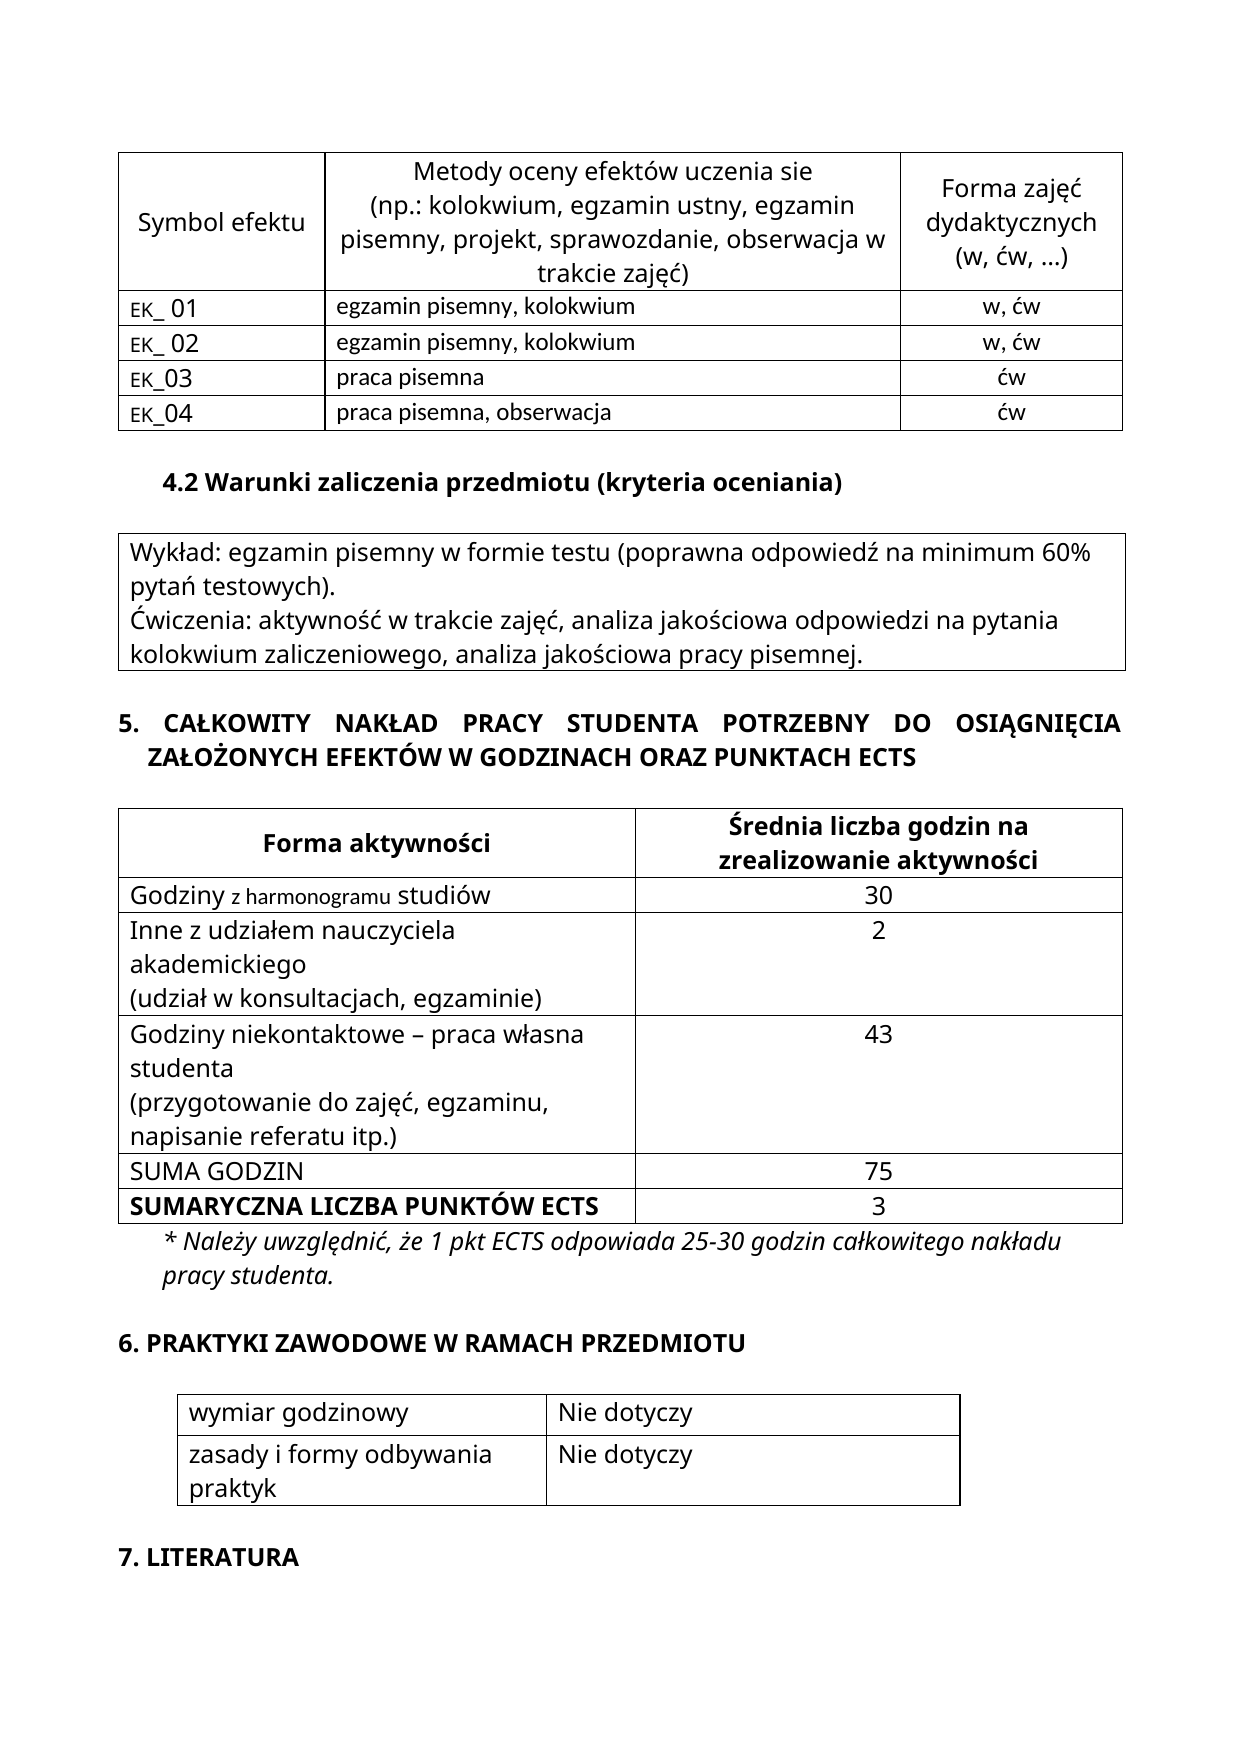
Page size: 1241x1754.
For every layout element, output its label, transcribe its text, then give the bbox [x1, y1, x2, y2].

table_cell egzamin pisemny, kolokwium [326, 326, 900, 360]
table_cell ek_03 [119, 361, 324, 395]
table_cell ek_04 [119, 396, 324, 430]
table_header Metody oceny efektów uczenia sie (np.: kolokwium, egzamin ustny, egzamin pisemny, projekt, sprawozdanie, obserwacja w trakcie zajęć) [326, 153, 900, 289]
text 6. PRAKTYKI ZAWODOWE W RAMACH PRZEDMIOTU [118, 1326, 1122, 1360]
table_header wymiar godzinowy [178, 1395, 546, 1435]
text 7. LITERATURA [118, 1540, 1122, 1574]
text * Należy uwzględnić, że 1 pkt ECTS odpowiada 25-30 godzin całkowitego nakładu pracy studenta. [162, 1224, 1122, 1292]
table_cell 30 [636, 878, 1122, 912]
table_cell praca pisemna, obserwacja [326, 396, 900, 430]
table_cell Nie dotyczy [547, 1436, 959, 1504]
table_cell SUMA GODZIN [119, 1154, 635, 1188]
table_cell ćw [901, 361, 1122, 395]
table_cell ćw [901, 396, 1122, 430]
table_cell 2 [636, 913, 1122, 1015]
table_header Średnia liczba godzin na zrealizowanie aktywności [636, 809, 1122, 877]
table_cell w, ćw [901, 326, 1122, 360]
table_cell 3 [636, 1189, 1122, 1223]
table_header Symbol efektu [119, 153, 324, 289]
table_cell praca pisemna [326, 361, 900, 395]
table_header Forma zajęć dydaktycznych (w, ćw, …) [901, 153, 1122, 289]
table_cell ek_ 01 [119, 291, 324, 324]
table_header Forma aktywności [119, 809, 635, 877]
table_cell SUMARYCZNA LICZBA PUNKTÓW ECTS [119, 1189, 635, 1223]
table_cell 75 [636, 1154, 1122, 1188]
table_cell zasady i formy odbywania praktyk [178, 1436, 546, 1504]
table_cell w, ćw [901, 291, 1122, 324]
table_cell Godziny niekontaktowe – praca własna studenta (przygotowanie do zajęć, egzaminu, napisanie referatu itp.) [119, 1016, 635, 1152]
table_header Wykład: egzamin pisemny w formie testu (poprawna odpowiedź na minimum 60% pytań testowych). Ćwiczenia: aktywność w trakcie zajęć, analiza jakościowa odpowiedzi na pytania kolokwium zaliczeniowego, analiza jakościowa pracy pisemnej. [119, 534, 1125, 670]
text 4.2 Warunki zaliczenia przedmiotu (kryteria oceniania) [162, 465, 1122, 499]
table_cell Inne z udziałem nauczyciela akademickiego (udział w konsultacjach, egzaminie) [119, 913, 635, 1015]
text 5. CAŁKOWITY NAKŁAD PRACY STUDENTA POTRZEBNY DO OSIĄGNIĘCIA ZAŁOŻONYCH EFEKTÓW W GODZINACH ORAZ PUNKTACH ECTS [118, 706, 1122, 774]
table_cell ek_ 02 [119, 326, 324, 360]
table_cell 43 [636, 1016, 1122, 1152]
table_header Nie dotyczy [547, 1395, 959, 1435]
table_cell Godziny z harmonogramu studiów [119, 878, 635, 912]
table_cell egzamin pisemny, kolokwium [326, 291, 900, 324]
